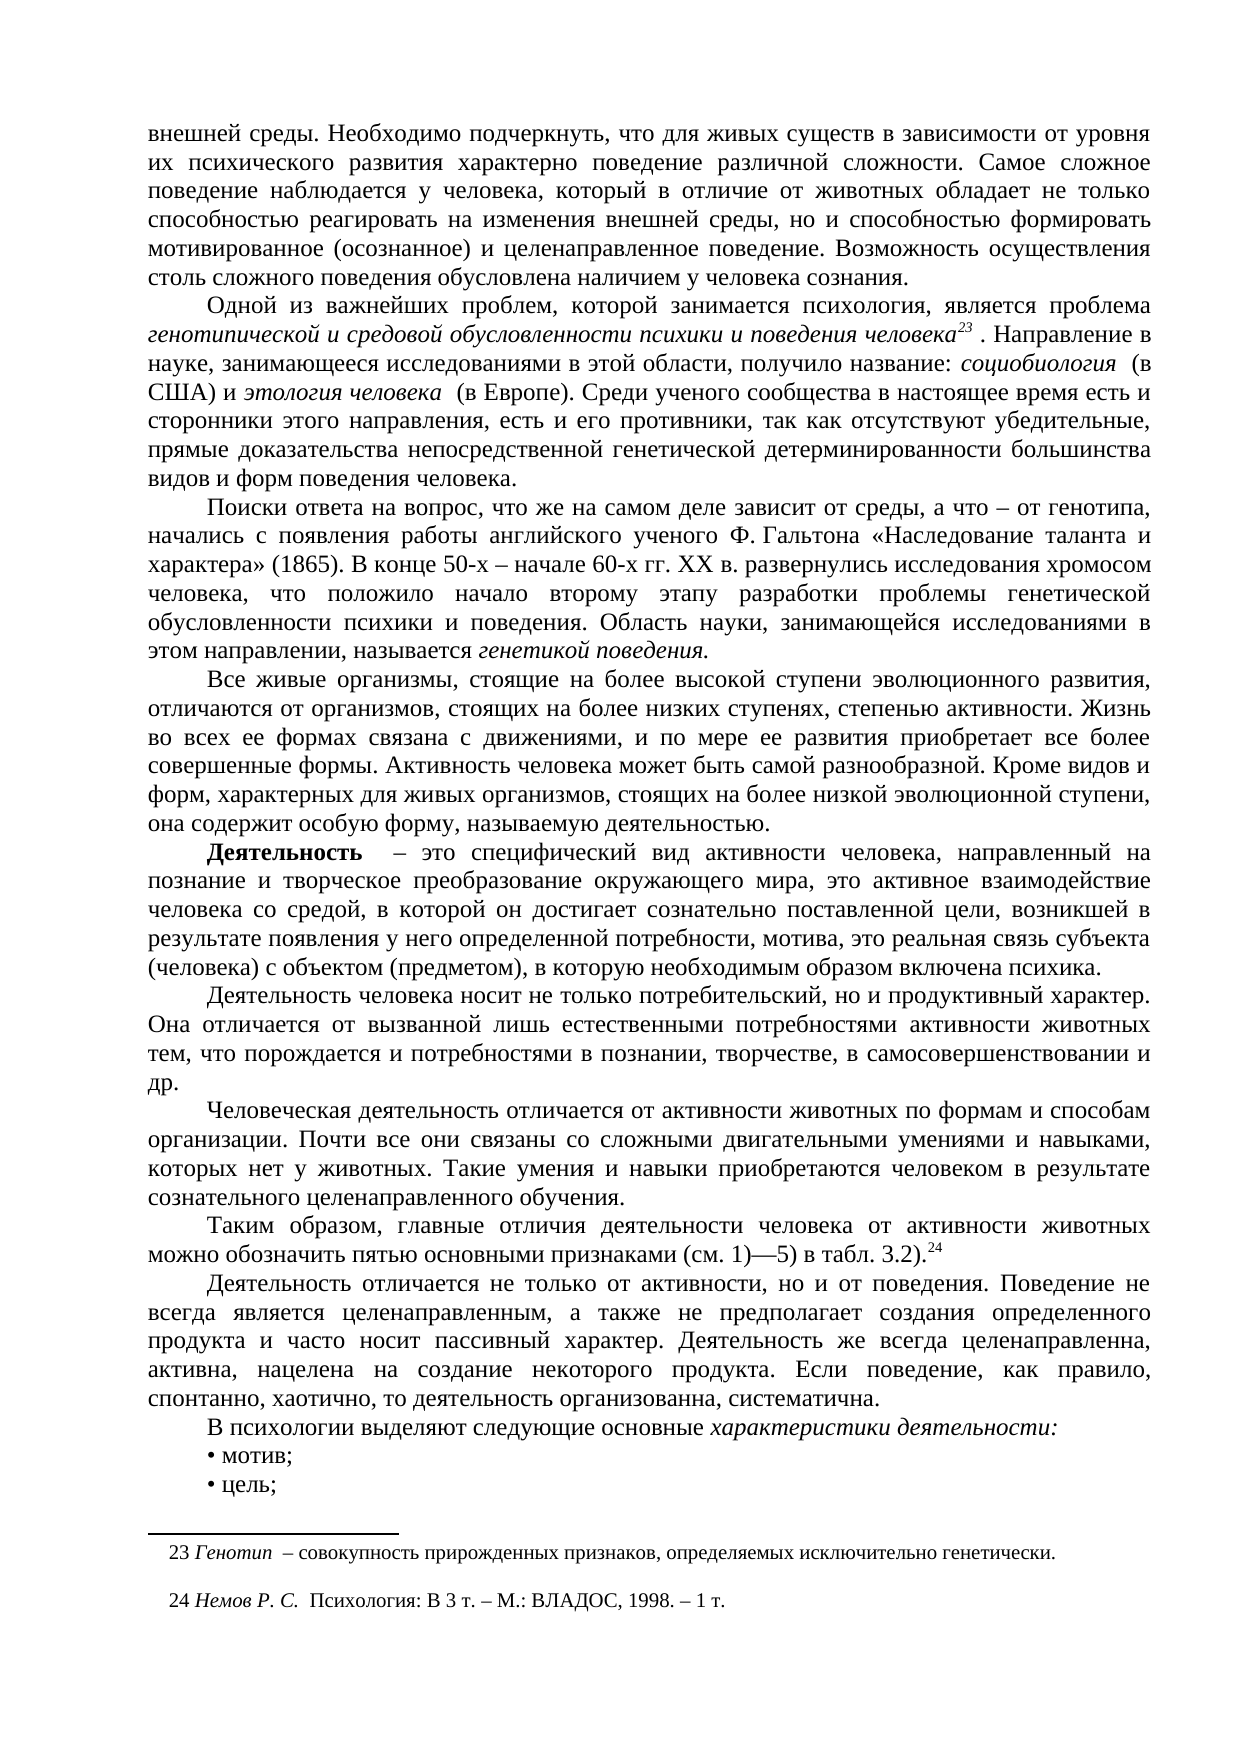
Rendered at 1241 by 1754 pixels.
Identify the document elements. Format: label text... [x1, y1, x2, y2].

text Деятельность – это специфический вид активности человека, направленный на познание и творческое преобразование окружающего мира, это активное взаимодействие человека со средой, в которой он достигает сознательно поставленной цели, возникшей в результате появления у него определенной потребности, мотива, это реальная связь субъекта (человека) с объектом (предметом), в которую необходимым образом включена психика. [148, 837, 1152, 981]
text • цель; [148, 1469, 1152, 1498]
text Деятельность отличается не только от активности, но и от поведения. Поведение не всегда является целенаправленным, а также не предполагает создания определенного продукта и часто носит пассивный характер. Деятельность же всегда целенаправленна, активна, нацелена на создание некоторого продукта. Если поведение, как правило, спонтанно, хаотично, то деятельность организованна, систематична. [148, 1268, 1152, 1412]
text Деятельность человека носит не только потребительский, но и продуктивный характер. Она отличается от вызванной лишь естественными потребностями активности животных тем, что порождается и потребностями в познании, творчестве, в самосовершенствовании и др. [148, 981, 1152, 1096]
text • мотив; [148, 1441, 1152, 1469]
text Поиски ответа на вопрос, что же на самом деле зависит от среды, а что – от генотипа, начались с появления работы английского ученого Ф. Гальтона «Наследование таланта и характера» (1865). В конце 50-х – начале 60-х гг. XX в. развернулись исследования хромосом человека, что положило начало второму этапу разработки проблемы генетической обусловленности психики и поведения. Область науки, занимающейся исследованиями в этом направлении, называется генетикой поведения. [148, 492, 1152, 664]
text Одной из важнейших проблем, которой занимается психология, является проблема генотипической и средовой обусловленности психики и поведения человека . Направление в науке, занимающееся исследованиями в этой области, получило название: социобиология (в США) и этология человека (в Европе). Среди ученого сообщества в настоящее время есть и сторонники этого направления, есть и его противники, так как отсутствуют убедительные, прямые доказательства непосредственной генетической детерминированности большинства видов и форм поведения человека. [148, 291, 1152, 492]
text Все живые организмы, стоящие на более высокой ступени эволюционного развития, отличаются от организмов, стоящих на более низких ступенях, степенью активности. Жизнь во всех ее формах связана с движениями, и по мере ее развития приобретает все более совершенные формы. Активность человека может быть самой разнообразной. Кроме видов и форм, характерных для живых организмов, стоящих на более низкой эволюционной ступени, она содержит особую форму, называемую деятельностью. [148, 664, 1152, 837]
text Человеческая деятельность отличается от активности животных по формам и способам организации. Почти все они связаны со сложными двигательными умениями и навыками, которых нет у животных. Такие умения и навыки приобретаются человеком в результате сознательного целенаправленного обучения. [148, 1096, 1152, 1211]
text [148, 118, 1152, 291]
text В психологии выделяют следующие основные характеристики деятельности: [148, 1412, 1152, 1441]
text Таким образом, главные отличия деятельности человека от активности животных можно обозначить пятью основными признаками (см. 1)—5) в табл. 3.2). [148, 1211, 1152, 1268]
